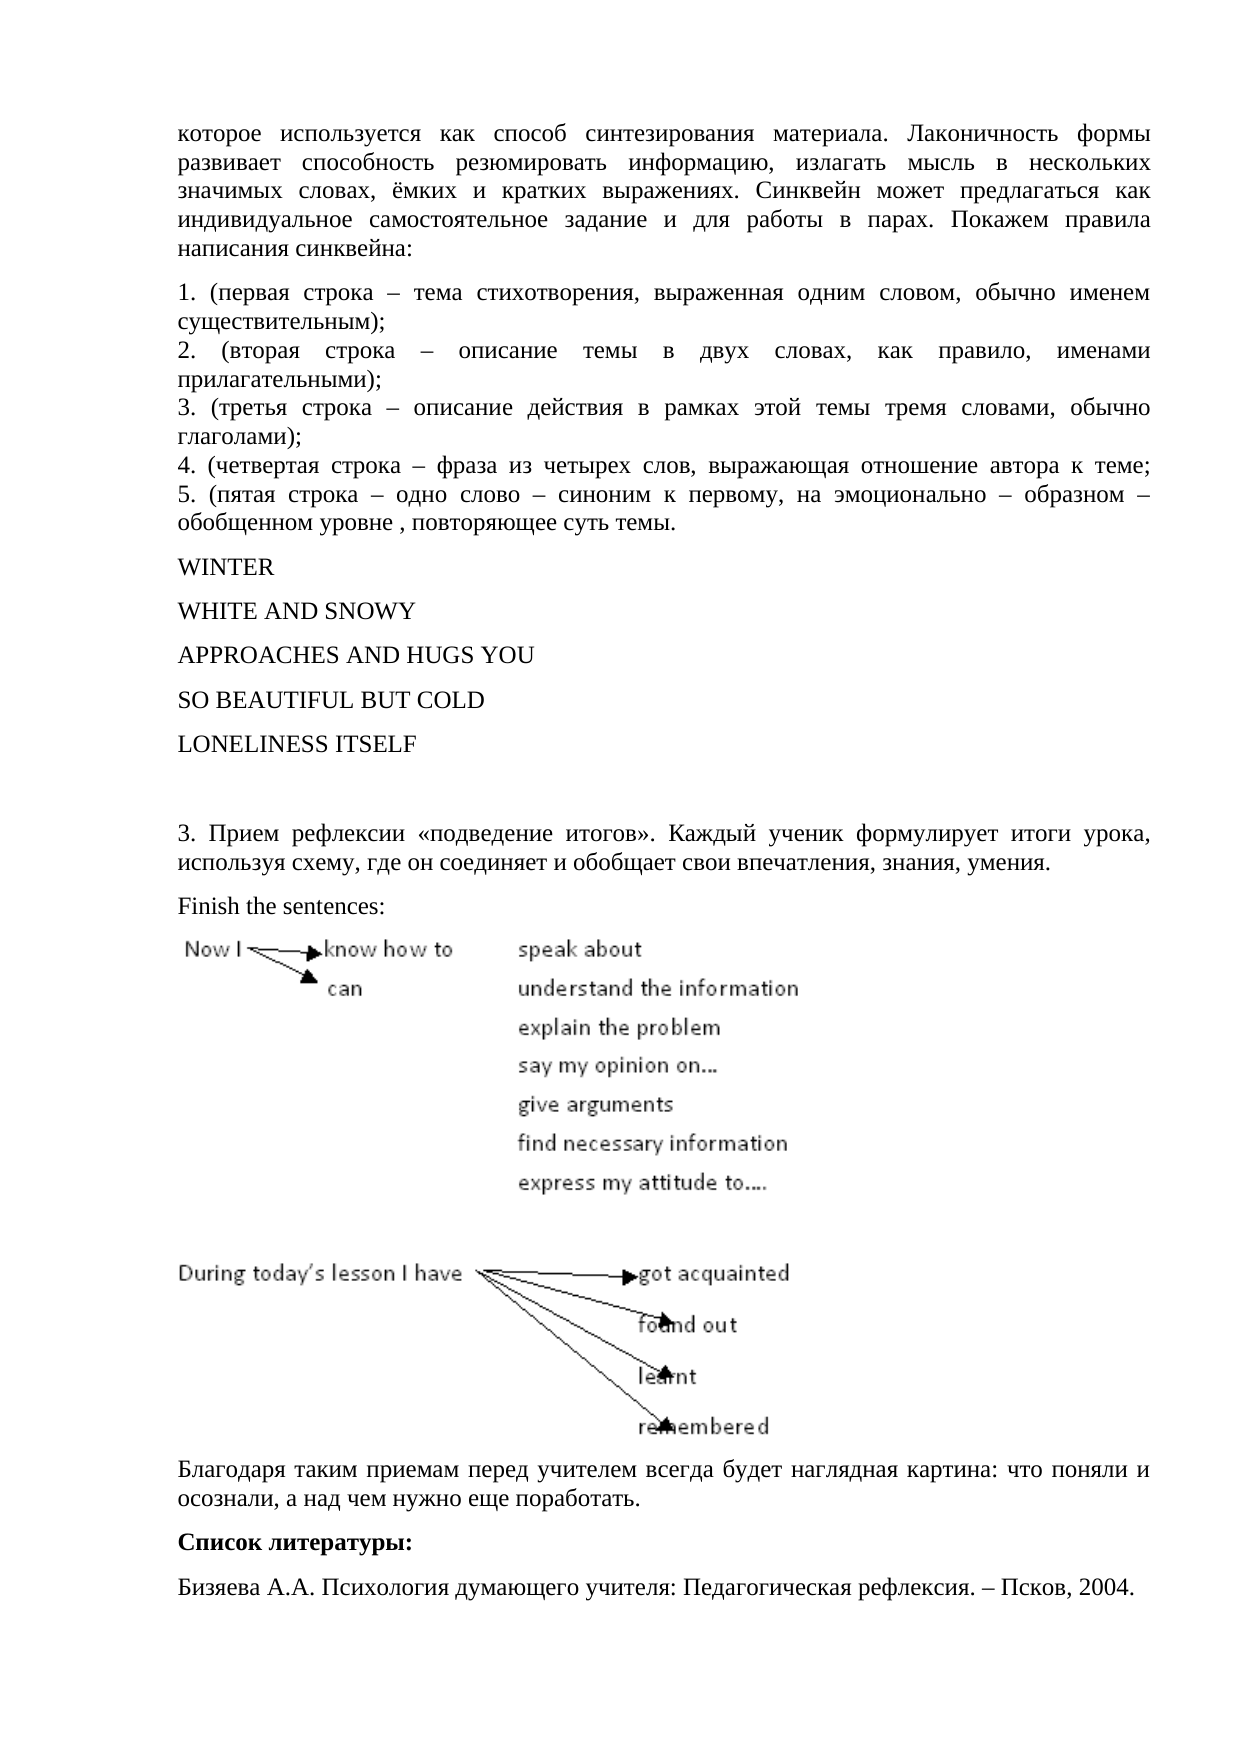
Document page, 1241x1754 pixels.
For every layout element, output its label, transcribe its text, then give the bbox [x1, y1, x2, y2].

text WINTER [177, 552, 1152, 581]
text SO BEAUTIFUL BUT COLD [177, 685, 1152, 714]
text 1. (первая строка – тема стихотворения, выраженная одним словом, обычно именем существительным); 2. (вторая строка – описание темы в двух словах, как правило, именами прилагательными); 3. (третья строка – описание действия в рамках этой темы тремя словами, обычно глаголами); 4. (четвертая строка – фраза из четырех слов, выражающая отношение автора к теме; 5. (пятая строка – одно слово – синоним к первому, на эмоционально – образном – обобщенном уровне , повторяющее суть темы. [177, 277, 1152, 536]
text Finish the sentences: [177, 891, 1152, 920]
text 3. Прием рефлексии «подведение итогов». Каждый ученик формулирует итоги урока, используя схему, где он соединяет и обобщает свои впечатления, знания, умения. [177, 818, 1152, 876]
text APPROACHES AND HUGS YOU [177, 641, 1152, 669]
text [177, 118, 1152, 262]
text WHITE AND SNOWY [177, 596, 1152, 625]
picture [177, 935, 800, 1439]
text Список литературы: [177, 1527, 1152, 1556]
text Благодаря таким приемам перед учителем всегда будет наглядная картина: что поняли и осознали, а над чем нужно еще поработать. [177, 1454, 1152, 1512]
text LONELINESS ITSELF [177, 729, 1152, 758]
text Бизяева А.А. Психология думающего учителя: Педагогическая рефлексия. – Псков, 2004. [177, 1572, 1152, 1601]
